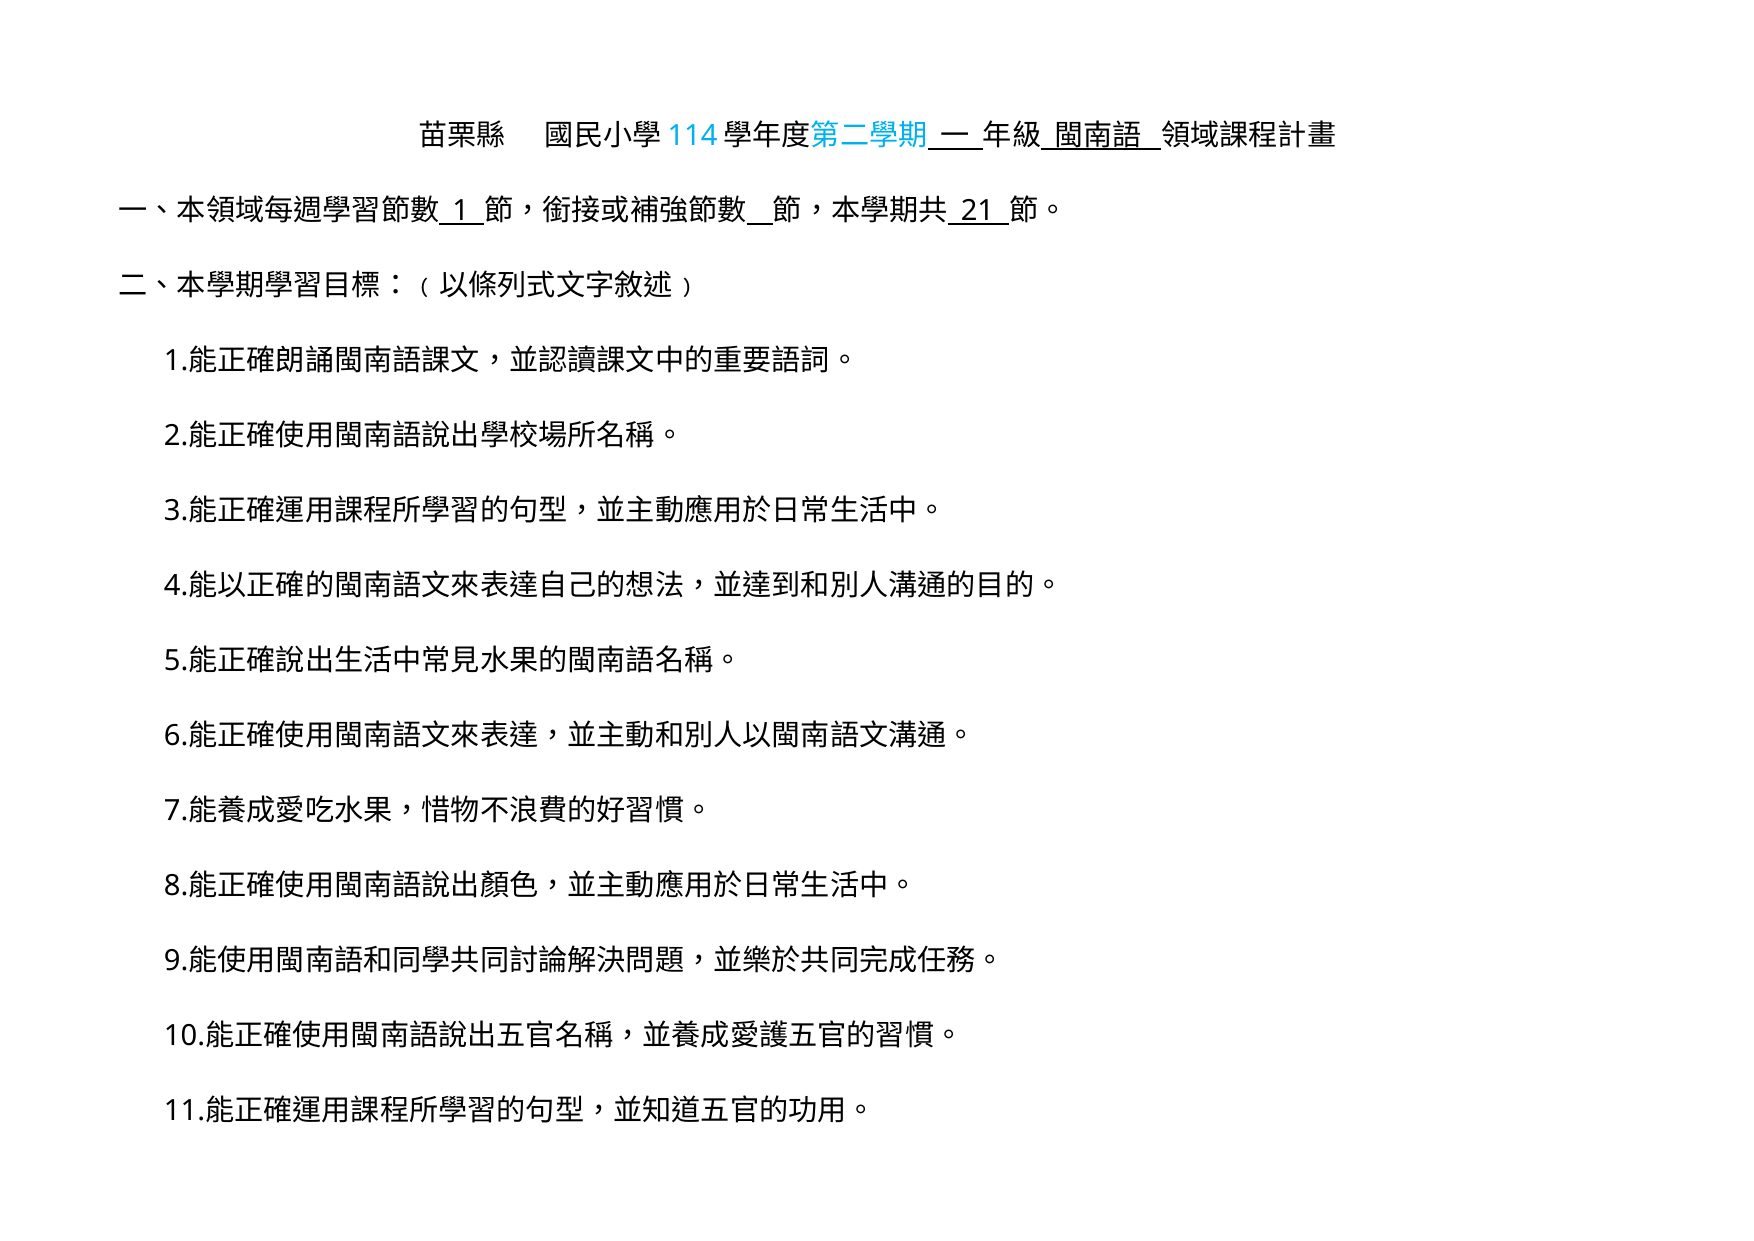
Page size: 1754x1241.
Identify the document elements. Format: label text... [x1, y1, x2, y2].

text 1.能正確朗誦閩南語課文，並認讀課文中的重要語詞。 [164, 320, 1665, 395]
text 6.能正確使用閩南語文來表達，並主動和別人以閩南語文溝通。 [164, 695, 1665, 770]
text 9.能使用閩南語和同學共同討論解決問題，並樂於共同完成任務。 [164, 920, 1665, 995]
text 8.能正確使用閩南語說出顏色，並主動應用於日常生活中。 [164, 845, 1665, 920]
text 4.能以正確的閩南語文來表達自己的想法，並達到和別人溝通的目的。 [164, 545, 1665, 620]
text 3.能正確運用課程所學習的句型，並主動應用於日常生活中。 [164, 470, 1665, 545]
text 苗栗縣 國民小學114學年度第二學期 一 年級 閩南語 領域課程計畫 [89, 95, 1665, 170]
text 7.能養成愛吃水果，惜物不浪費的好習慣。 [164, 770, 1665, 845]
list 本學期學習目標：﹙以條列式文字敘述﹚ [118, 245, 1665, 320]
list 本領域每週學習節數 1 節，銜接或補強節數 節，本學期共 21 節。 [118, 170, 1665, 245]
text 10.能正確使用閩南語說出五官名稱，並養成愛護五官的習慣。 [164, 995, 1665, 1070]
text 2.能正確使用閩南語說出學校場所名稱。 [164, 395, 1665, 470]
text 5.能正確說出生活中常見水果的閩南語名稱。 [164, 620, 1665, 695]
text 11.能正確運用課程所學習的句型，並知道五官的功用。 [164, 1070, 1665, 1145]
